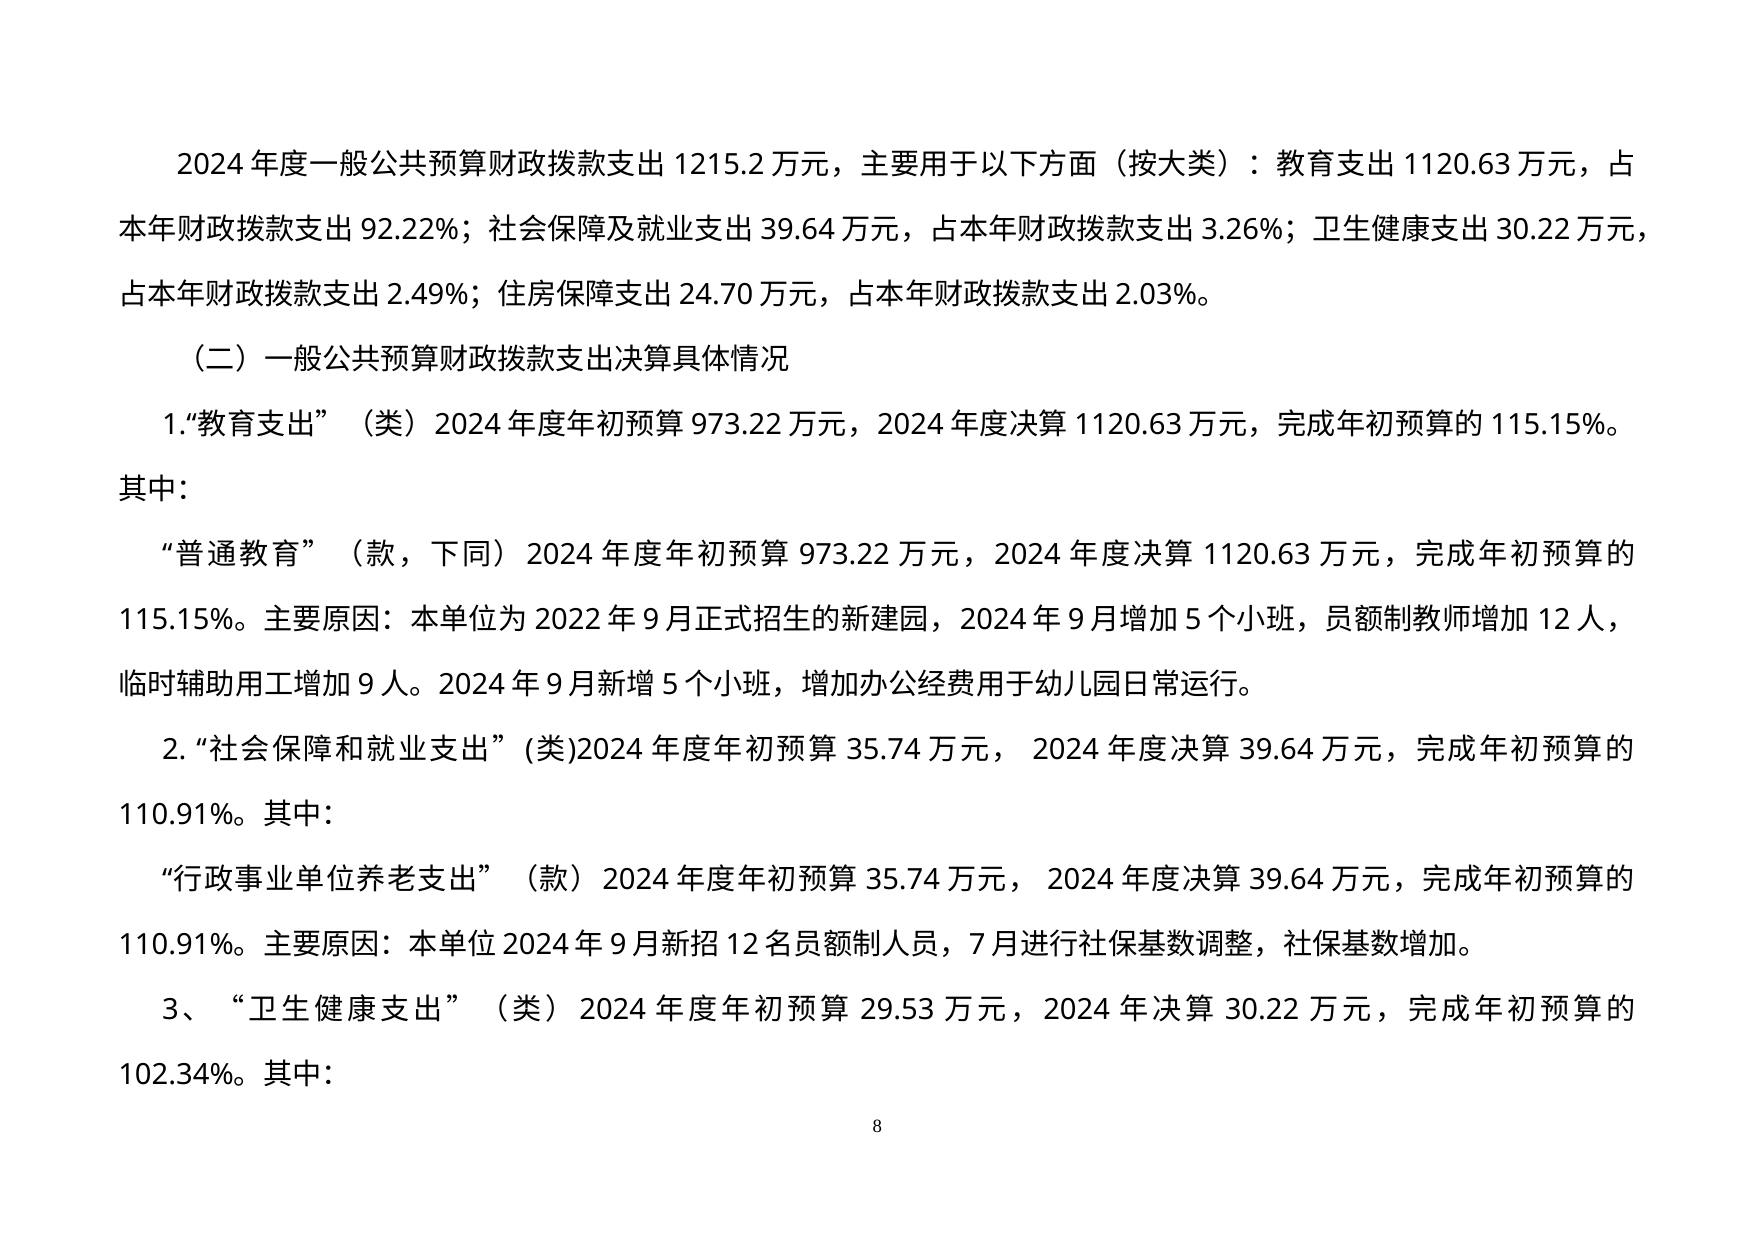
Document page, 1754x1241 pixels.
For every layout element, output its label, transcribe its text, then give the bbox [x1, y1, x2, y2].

text “行政事业单位养老支出”（款）2024年度年初预算35.74万元， 2024年度决算39.64万元，完成年初预算的110.91%。主要原因：本单位2024年9月新招12名员额制人员，7月进行社保基数调整，社保基数增加。 [118, 844, 1636, 974]
text 3、“卫生健康支出”（类）2024年度年初预算29.53万元，2024年决算30.22万元，完成年初预算的102.34%。其中： [118, 974, 1636, 1104]
text （二）一般公共预算财政拨款支出决算具体情况 [118, 324, 1636, 389]
text 1.“教育支出”（类）2024年度年初预算973.22万元，2024年度决算1120.63万元，完成年初预算的115.15%。其中： [118, 389, 1636, 519]
text 2024年度一般公共预算财政拨款支出1215.2万元，主要用于以下方面（按大类）：教育支出1120.63万元，占本年财政拨款支出92.22%；社会保障及就业支出39.64万元，占本年财政拨款支出3.26%；卫生健康支出30.22万元，占本年财政拨款支出2.49%；住房保障支出24.70万元，占本年财政拨款支出2.03%。 [118, 129, 1636, 324]
text “普通教育”（款，下同）2024年度年初预算973.22万元，2024年度决算1120.63万元，完成年初预算的115.15%。主要原因：本单位为2022年9月正式招生的新建园，2024年9月增加5个小班，员额制教师增加12人，临时辅助用工增加9人。2024年9月新增5个小班，增加办公经费用于幼儿园日常运行。 [118, 519, 1636, 714]
text 2. “社会保障和就业支出”(类)2024年度年初预算35.74万元， 2024年度决算39.64万元，完成年初预算的110.91%。其中： [118, 714, 1636, 844]
